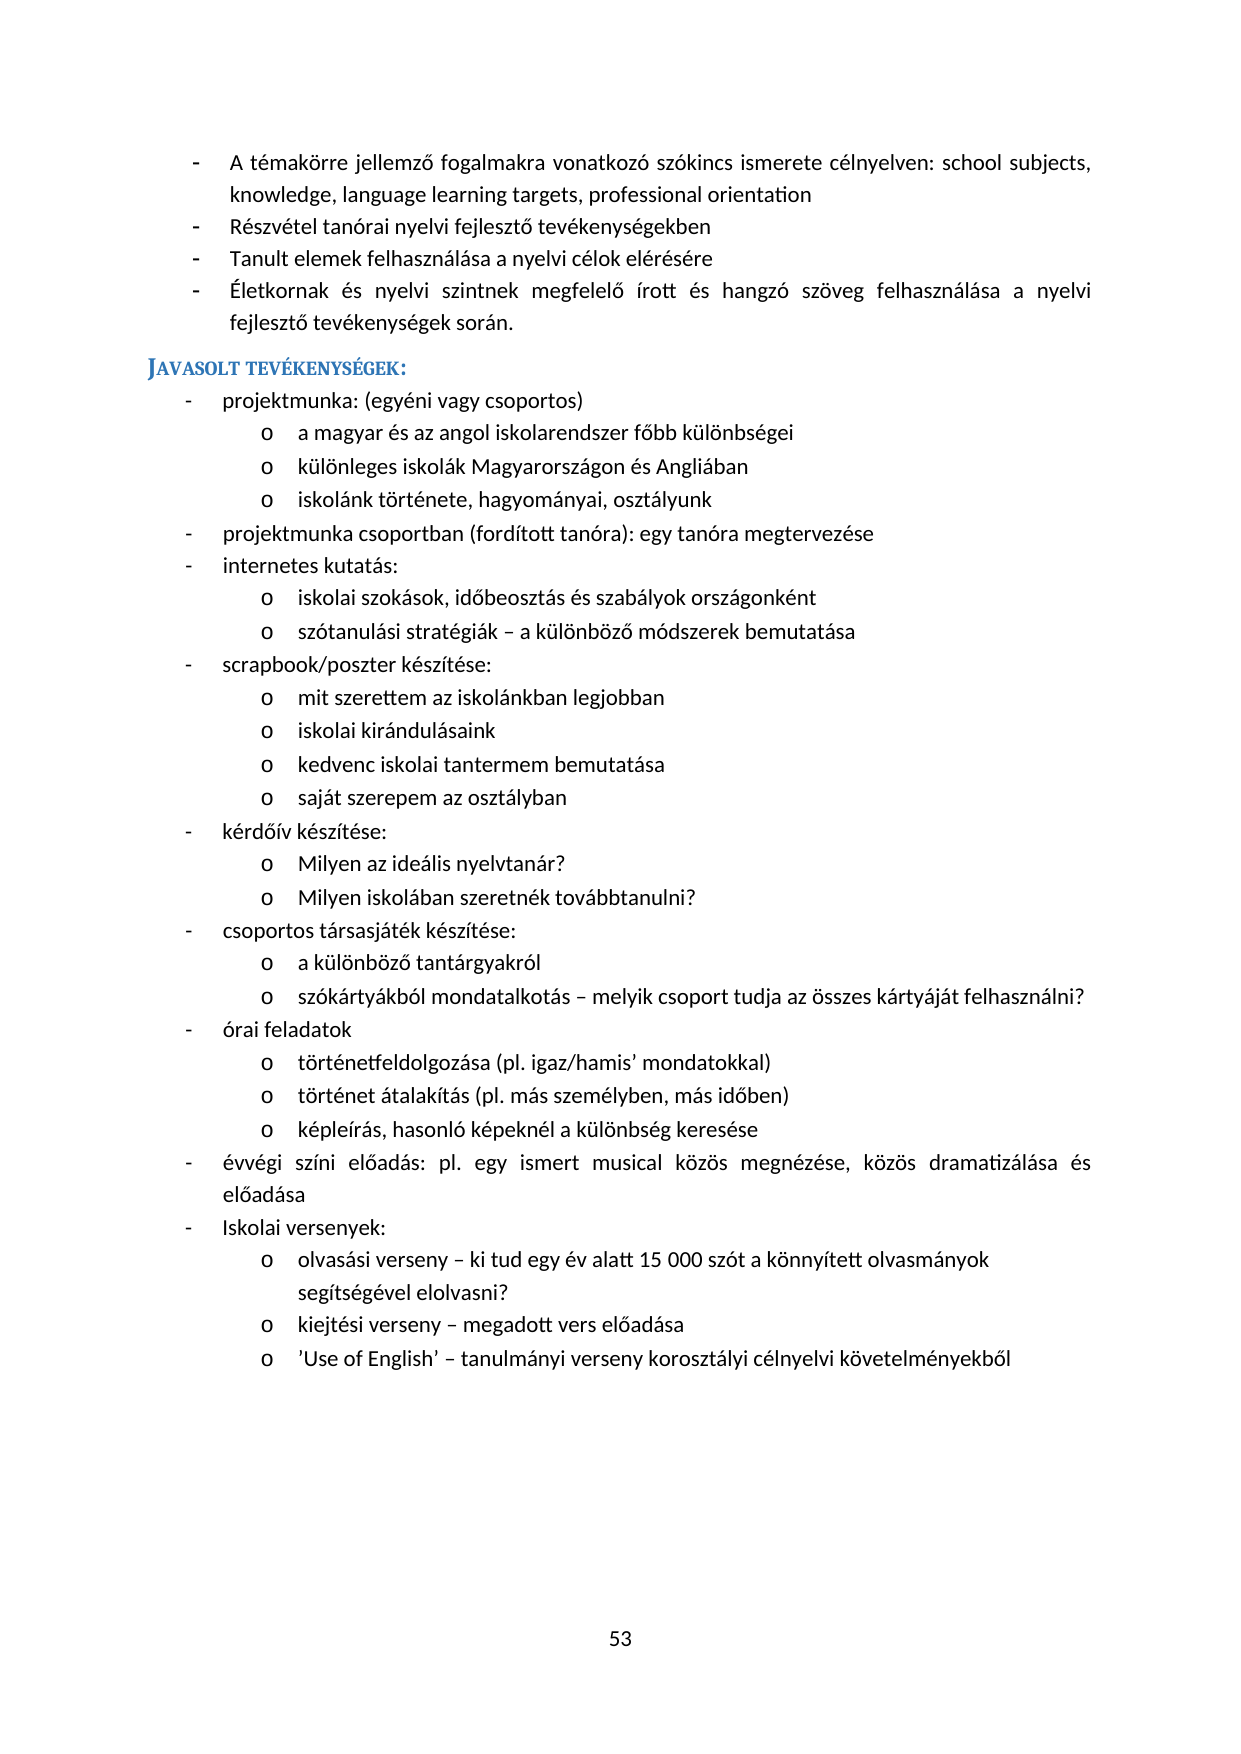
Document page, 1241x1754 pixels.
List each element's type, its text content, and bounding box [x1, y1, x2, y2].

list Részvétel tanórai nyelvi fejlesztő tevékenységekben [192, 212, 1093, 240]
list Életkornak és nyelvi szintnek megfelelő írott és hangzó szöveg felhasználása a nyelvi fejlesztő tevékenységek során. [192, 276, 1093, 337]
list a magyar és az angol iskolarendszer főbb különbségei [260, 418, 1093, 448]
text Javasolt tevékenységek: [148, 353, 1093, 382]
list scrapbook/poszter készítése: [185, 651, 1093, 678]
list olvasási verseny – ki tud egy év alatt 15 000 szót a könnyített olvasmányok segítségével elolvasni? [260, 1245, 1093, 1306]
list projektmunka: (egyéni vagy csoportos) [185, 386, 1093, 414]
list projektmunka csoportban (fordított tanóra): egy tanóra megtervezése [185, 519, 1093, 547]
list kiejtési verseny – megadott vers előadása [260, 1310, 1093, 1339]
list A témakörre jellemző fogalmakra vonatkozó szókincs ismerete célnyelven: school subjects, knowledge, language learning targets, professional orientation [192, 148, 1093, 208]
list a különböző tantárgyakról [260, 948, 1093, 977]
list Tanult elemek felhasználása a nyelvi célok elérésére [192, 244, 1093, 272]
list különleges iskolák Magyarországon és Angliában [260, 452, 1093, 481]
list történet átalakítás (pl. más személyben, más időben) [260, 1081, 1093, 1110]
list Iskolai versenyek: [185, 1213, 1093, 1241]
list Milyen iskolában szeretnék továbbtanulni? [260, 883, 1093, 912]
list saját szerepem az osztályban [260, 783, 1093, 812]
list órai feladatok [185, 1015, 1093, 1043]
list ’Use of English’ – tanulmányi verseny korosztályi célnyelvi követelményekből [260, 1344, 1093, 1373]
list szókártyákból mondatalkotás – melyik csoport tudja az összes kártyáját felhasználni? [260, 982, 1093, 1011]
list évvégi színi előadás: pl. egy ismert musical közös megnézése, közös dramatizálása és előadása [185, 1148, 1093, 1208]
list csoportos társasjáték készítése: [185, 916, 1093, 944]
list iskolai szokások, időbeosztás és szabályok országonként [260, 583, 1093, 613]
list mit szerettem az iskolánkban legjobban [260, 683, 1093, 712]
list Milyen az ideális nyelvtanár? [260, 849, 1093, 878]
list szótanulási stratégiák – a különböző módszerek bemutatása [260, 617, 1093, 646]
list képleírás, hasonló képeknél a különbség keresése [260, 1115, 1093, 1144]
list iskolánk története, hagyományai, osztályunk [260, 486, 1093, 515]
list iskolai kirándulásaink [260, 716, 1093, 745]
list történetfeldolgozása (pl. igaz/hamis’ mondatokkal) [260, 1048, 1093, 1077]
list kedvenc iskolai tantermem bemutatása [260, 750, 1093, 779]
list kérdőív készítése: [185, 817, 1093, 845]
list internetes kutatás: [185, 551, 1093, 579]
